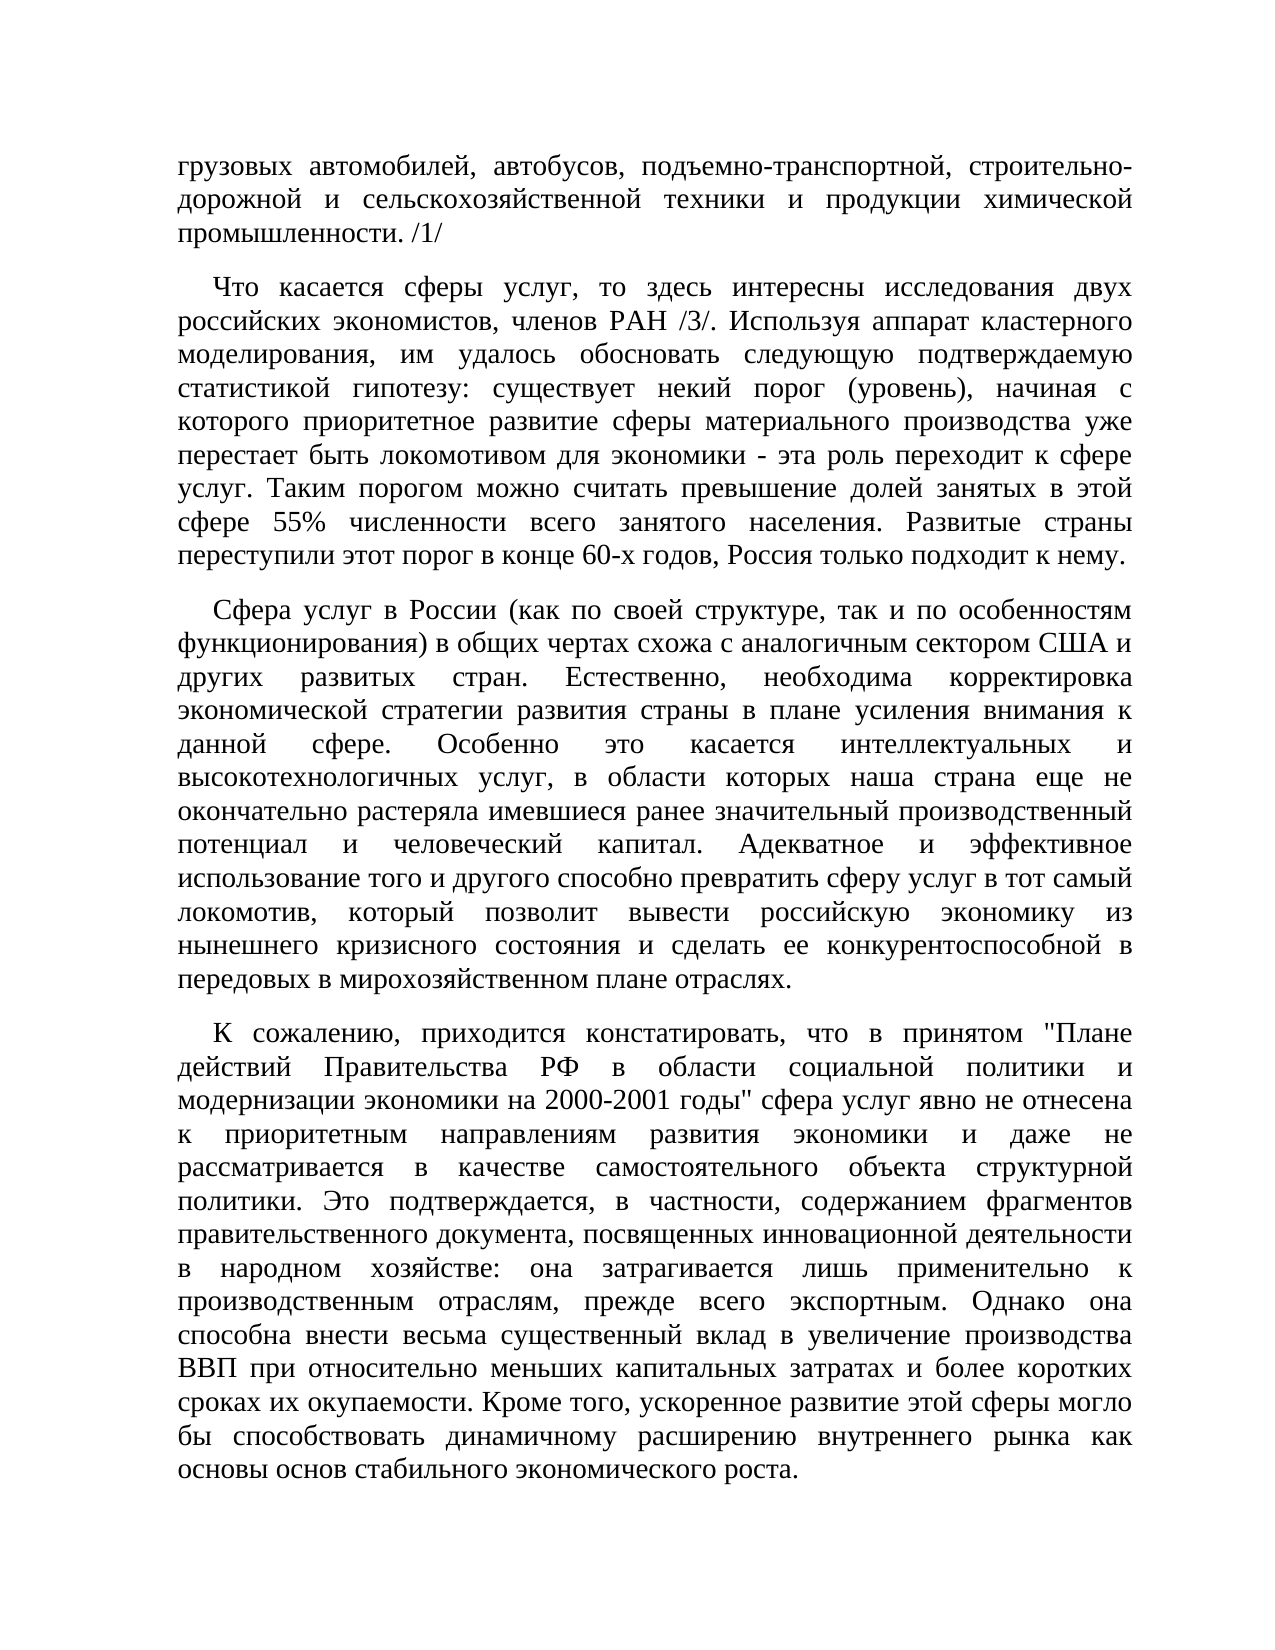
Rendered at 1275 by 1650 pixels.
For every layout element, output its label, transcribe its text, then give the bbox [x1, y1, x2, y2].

text Что касается сферы услуг, то здесь интересны исследования двух российских экономистов, членов РАН /3/. Используя аппарат кластерного моделирования, им удалось обосновать следующую подтверждаемую статистикой гипотезу: существует некий порог (уровень), начиная с которого приоритетное развитие сферы материального производства уже перестает быть локомотивом для экономики - эта роль переходит к сфере услуг. Таким порогом можно считать превышение долей занятых в этой сфере 55% численности всего занятого населения. Развитые страны переступили этот порог в конце 60-х годов, Россия только подходит к нему. [177, 269, 1133, 571]
text Сфера услуг в России (как по своей структуре, так и по особенностям функционирования) в общих чертах схожа с аналогичным сектором США и других развитых стран. Естественно, необходима корректировка экономической стратегии развития страны в плане усиления внимания к данной сфере. Особенно это касается интеллектуальных и высокотехнологичных услуг, в области которых наша страна еще не окончательно растеряла имевшиеся ранее значительный производственный потенциал и человеческий капитал. Адекватное и эффективное использование того и другого способно превратить сферу услуг в тот самый локомотив, который позволит вывести российскую экономику из нынешнего кризисного состояния и сделать ее конкурентоспособной в передовых в мирохозяйственном плане отраслях. [177, 592, 1133, 994]
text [177, 148, 1133, 248]
text К сожалению, приходится констатировать, что в принятом "Плане действий Правительства РФ в области социальной политики и модернизации экономики на 2000-2001 годы" сфера услуг явно не отнесена к приоритетным направлениям развития экономики и даже не рассматривается в качестве самостоятельного объекта структурной политики. Это подтверждается, в частности, содержанием фрагментов правительственного документа, посвященных инновационной деятельности в народном хозяйстве: она затрагивается лишь применительно к производственным отраслям, прежде всего экспортным. Однако она способна внести весьма существенный вклад в увеличение производства ВВП при относительно меньших капитальных затратах и более коротких сроках их окупаемости. Кроме того, ускоренное развитие этой сферы могло бы способствовать динамичному расширению внутреннего рынка как основы основ стабильного экономического роста. [177, 1015, 1133, 1485]
